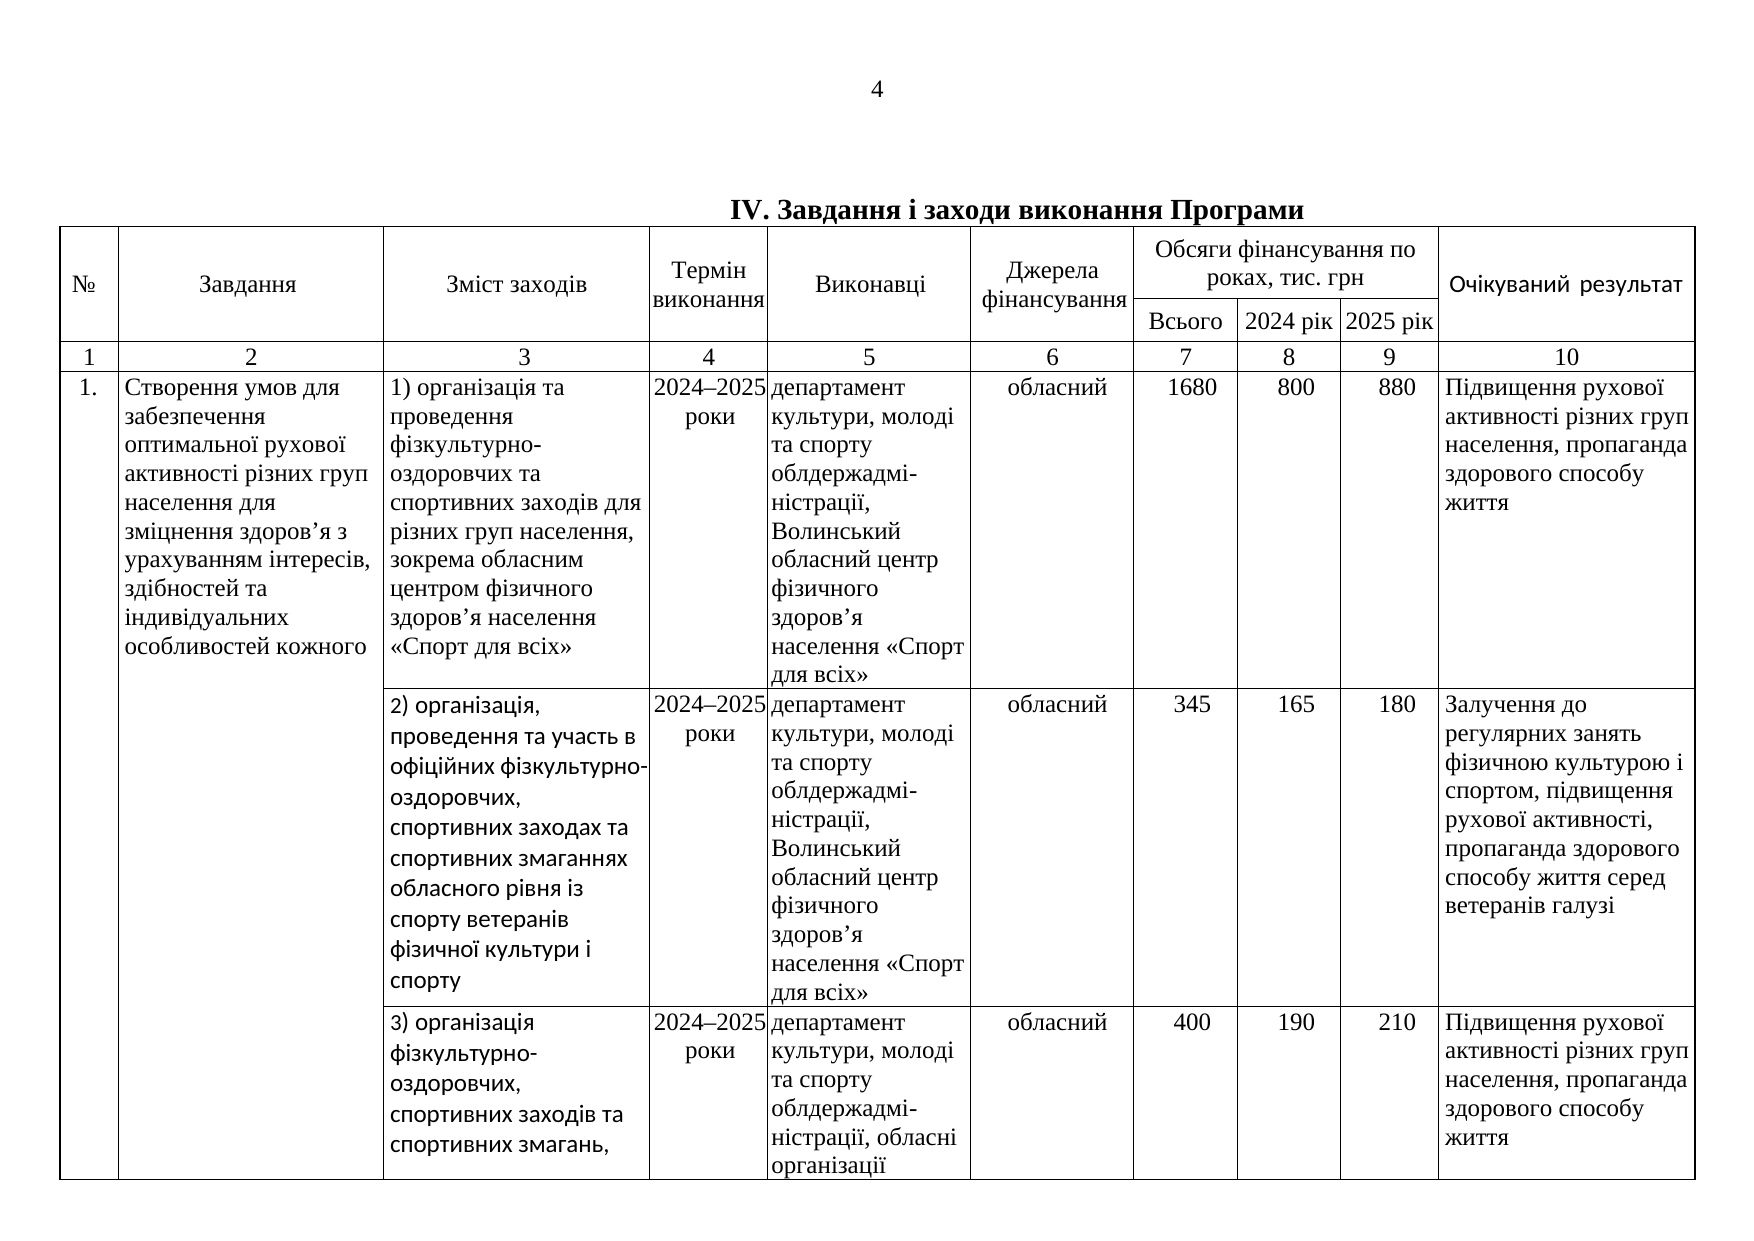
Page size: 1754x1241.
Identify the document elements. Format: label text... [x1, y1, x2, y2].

table_cell 2 [119, 342, 383, 371]
table_cell департамент культури, молоді та спорту облдержадмі-ністрації, Волинський обласний центр фізичного здоров’я населення «Спорт для всіх» [768, 372, 970, 688]
table_cell 800 [1238, 372, 1340, 688]
table_cell 2024 рік [1238, 299, 1340, 341]
table_header Завдання [119, 227, 383, 341]
table_cell 2025 рік [1341, 299, 1438, 341]
table_cell 10 [1439, 342, 1694, 371]
table_header Джерела фінансування [971, 227, 1133, 341]
table_cell 7 [1134, 342, 1237, 371]
table_header Зміст заходів [384, 227, 649, 341]
table_cell 880 [1341, 372, 1438, 688]
table_cell обласний [971, 372, 1133, 688]
table_cell 1680 [1134, 372, 1237, 688]
table_cell 210 [1341, 1007, 1438, 1179]
table_cell обласний [971, 689, 1133, 1006]
table_cell 2024–2025 роки [650, 1007, 767, 1179]
table_cell 2024–2025 роки [650, 689, 767, 1006]
table_cell 1 [61, 342, 118, 371]
table_header Очікуваний результат [1439, 227, 1694, 341]
table_header Обсяги фінансування по роках, тис. грн [1134, 227, 1438, 298]
text IV. Завдання і заходи виконання Програми [280, 192, 1695, 226]
table_cell 8 [1238, 342, 1340, 371]
table_cell 1. [61, 372, 118, 1179]
table_cell Залучення до регулярних занять фізичною культурою і спортом, підвищення рухової активності, пропаганда здорового способу життя серед ветеранів галузі [1439, 689, 1694, 1006]
table_cell 2024–2025 роки [650, 372, 767, 688]
table_cell Підвищення рухової активності різних груп населення, пропаганда здорового способу життя [1439, 1007, 1694, 1179]
table_cell 6 [971, 342, 1133, 371]
table_cell Всього [1134, 299, 1237, 341]
table_cell 9 [1341, 342, 1438, 371]
table_cell Підвищення рухової активності різних груп населення, пропаганда здорового способу життя [1439, 372, 1694, 688]
table_cell 4 [650, 342, 767, 371]
table_cell 345 [1134, 689, 1237, 1006]
table_cell 190 [1238, 1007, 1340, 1179]
table_cell 165 [1238, 689, 1340, 1006]
table_cell обласний [971, 1007, 1133, 1179]
table_cell 180 [1341, 689, 1438, 1006]
table_header № [61, 227, 118, 341]
table_cell департамент культури, молоді та спорту облдержадмі-ністрації, Волинський обласний центр фізичного здоров’я населення «Спорт для всіх» [768, 689, 970, 1006]
table_cell 400 [1134, 1007, 1237, 1179]
table_cell Створення умов для забезпечення оптимальної рухової активності різних груп населення для зміцнення здоров’я з урахуванням інтересів, здібностей та індивідуальних особливостей кожного [119, 372, 383, 1179]
table_header Виконавці [768, 227, 970, 341]
table_cell 5 [768, 342, 970, 371]
table_cell 3) організація фізкультурно-оздоровчих, спортивних заходів та спортивних змагань, зокрема обласними організаціями фізкультурно-спортивних товариств [384, 1007, 649, 1179]
table_cell 3 [384, 342, 649, 371]
table_header Термін виконання [650, 227, 767, 341]
table_cell 1) організація та проведення фізкультурно-оздоровчих та спортивних заходів для різних груп населення, зокрема обласним центром фізичного здоров’я населення «Спорт для всіх» [384, 372, 649, 688]
table_cell 2) організація, проведення та участь в офіційних фізкультурно-оздоровчих, спортивних заходах та спортивних змаганнях обласного рівня із спорту ветеранів фізичної культури і спорту [384, 689, 649, 1006]
table_cell департамент культури, молоді та спорту облдержадмі-ністрації, обласні організації фізкультурно-спортивних товариств [768, 1007, 970, 1179]
